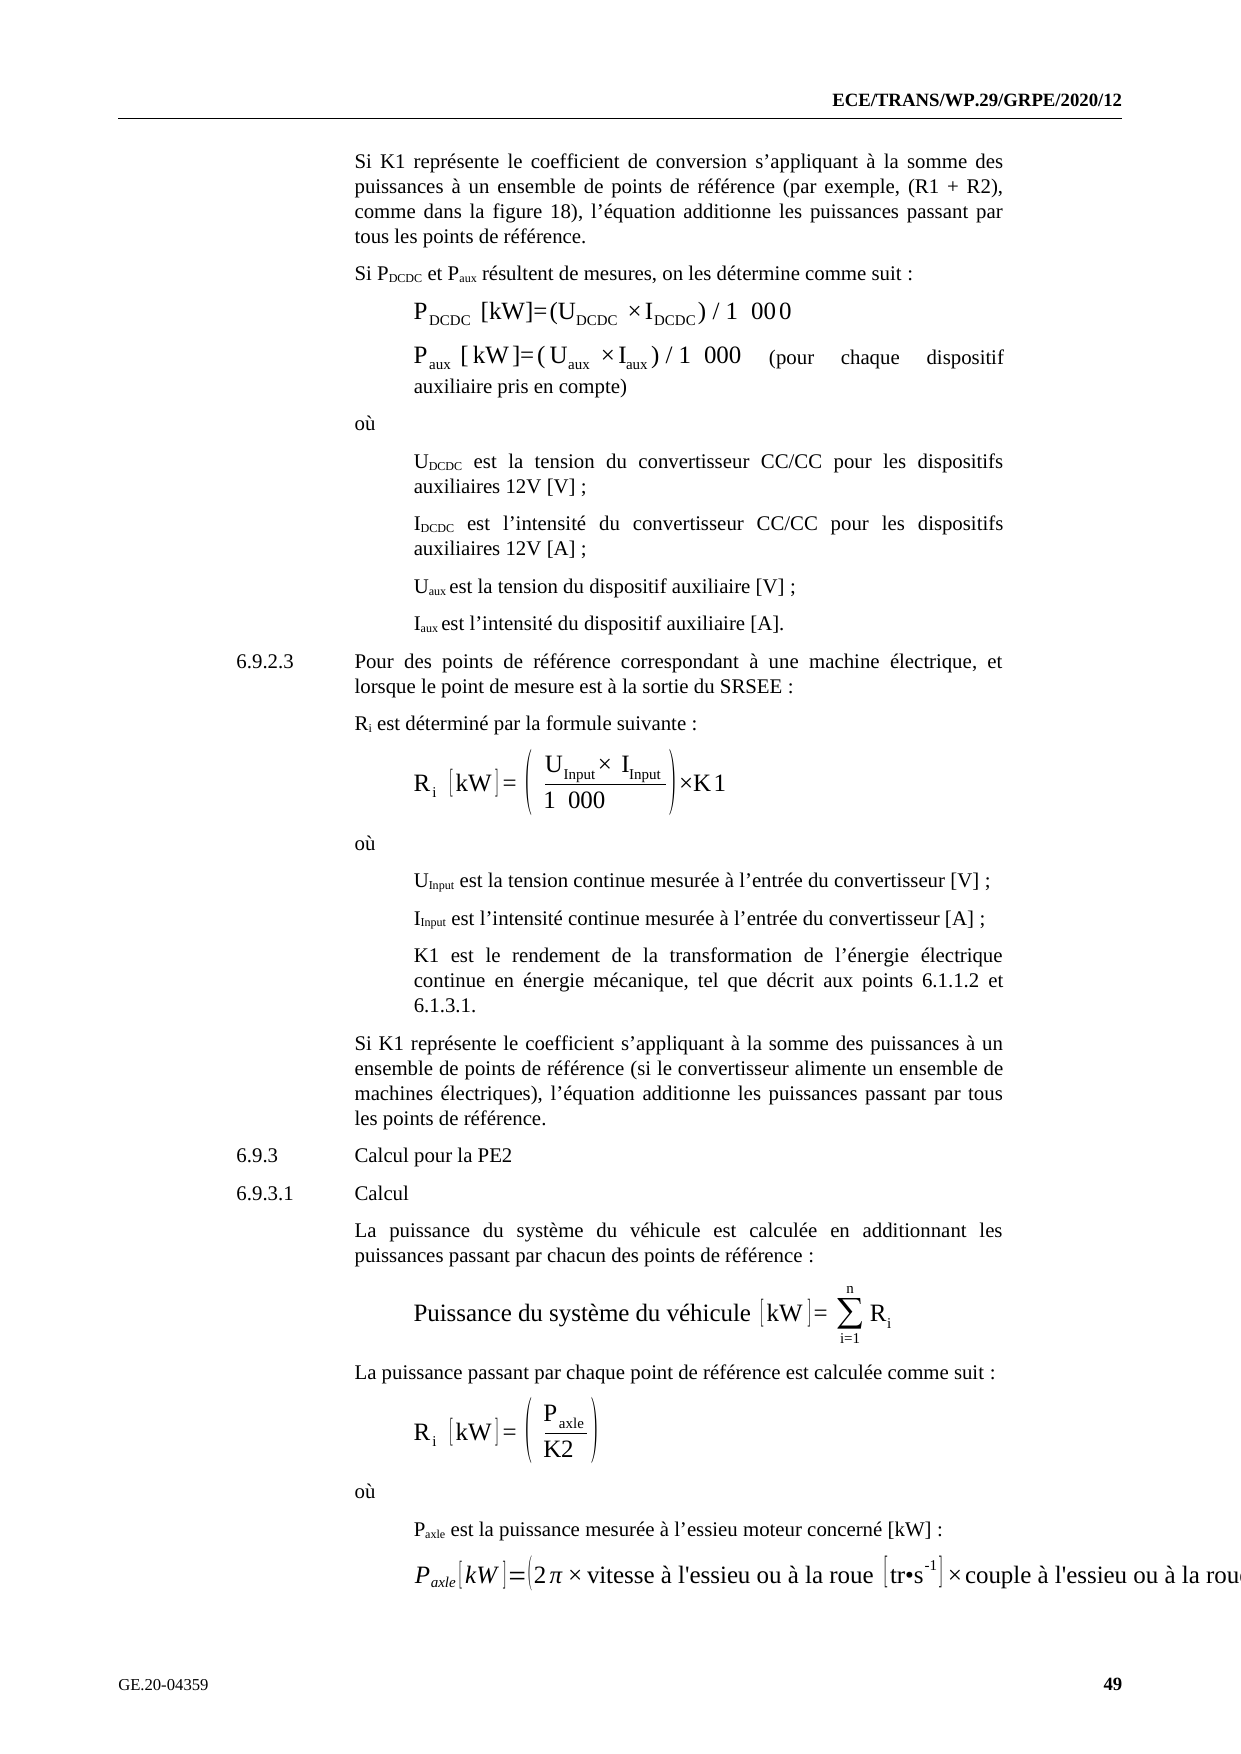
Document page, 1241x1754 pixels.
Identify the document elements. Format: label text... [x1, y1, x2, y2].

text Si PDCDC et Paux résultent de mesures, on les détermine comme suit : [354, 260, 1004, 285]
text La puissance du système du véhicule est calculée en additionnant les puissances passant par chacun des points de référence : [354, 1217, 1004, 1267]
text K1 est le rendement de la transformation de l’énergie électrique continue en énergie mécanique, tel que décrit aux points 6.1.1.2 et 6.1.3.1. [413, 942, 1004, 1017]
text Si K1 représente le coefficient s’appliquant à la somme des puissances à un ensemble de points de référence (si le convertisseur alimente un ensemble de machines électriques), l’équation additionne les puissances passant par tous les points de référence. [354, 1029, 1004, 1129]
text Uaux est la tension du dispositif auxiliaire [V] ; [413, 573, 1004, 598]
text où [354, 829, 1004, 854]
text Paxle est la puissance mesurée à l’essieu moteur concerné [kW] : [413, 1516, 1004, 1541]
text UInput est la tension continue mesurée à l’entrée du convertisseur [V] ; [413, 867, 1004, 892]
text IInput est l’intensité continue mesurée à l’entrée du convertisseur [A] ; [413, 904, 1004, 929]
text où [354, 410, 1004, 435]
text 6.9.3 Calcul pour la PE2 [236, 1142, 1004, 1167]
text Ri est déterminé par la formule suivante : [354, 710, 1004, 735]
text La puissance passant par chaque point de référence est calculée comme suit : [354, 1359, 1004, 1384]
text IDCDC est l’intensité du convertisseur CC/CC pour les dispositifs auxiliaires 12V [A] ; [413, 510, 1004, 560]
text UDCDC est la tension du convertisseur CC/CC pour les dispositifs auxiliaires 12V [V] ; [413, 448, 1004, 498]
text 6.9.3.1 Calcul [236, 1179, 1004, 1204]
text où [354, 1478, 1004, 1503]
text Si K1 représente le coefficient de conversion s’appliquant à la somme des puissances à un ensemble de points de référence (par exemple, (R1 + R2), comme dans la figure 18), l’équation additionne les puissances passant par tous les points de référence. [354, 148, 1004, 248]
text Iaux est l’intensité du dispositif auxiliaire [A]. [413, 610, 1004, 635]
text ‎6.9.2.3 Pour des points de référence correspondant à une machine électrique, et lorsque le point de mesure est à la sortie du SRSEE : [236, 648, 1004, 698]
text (pour chaque dispositif auxiliaire pris en compte) [413, 341, 1004, 398]
